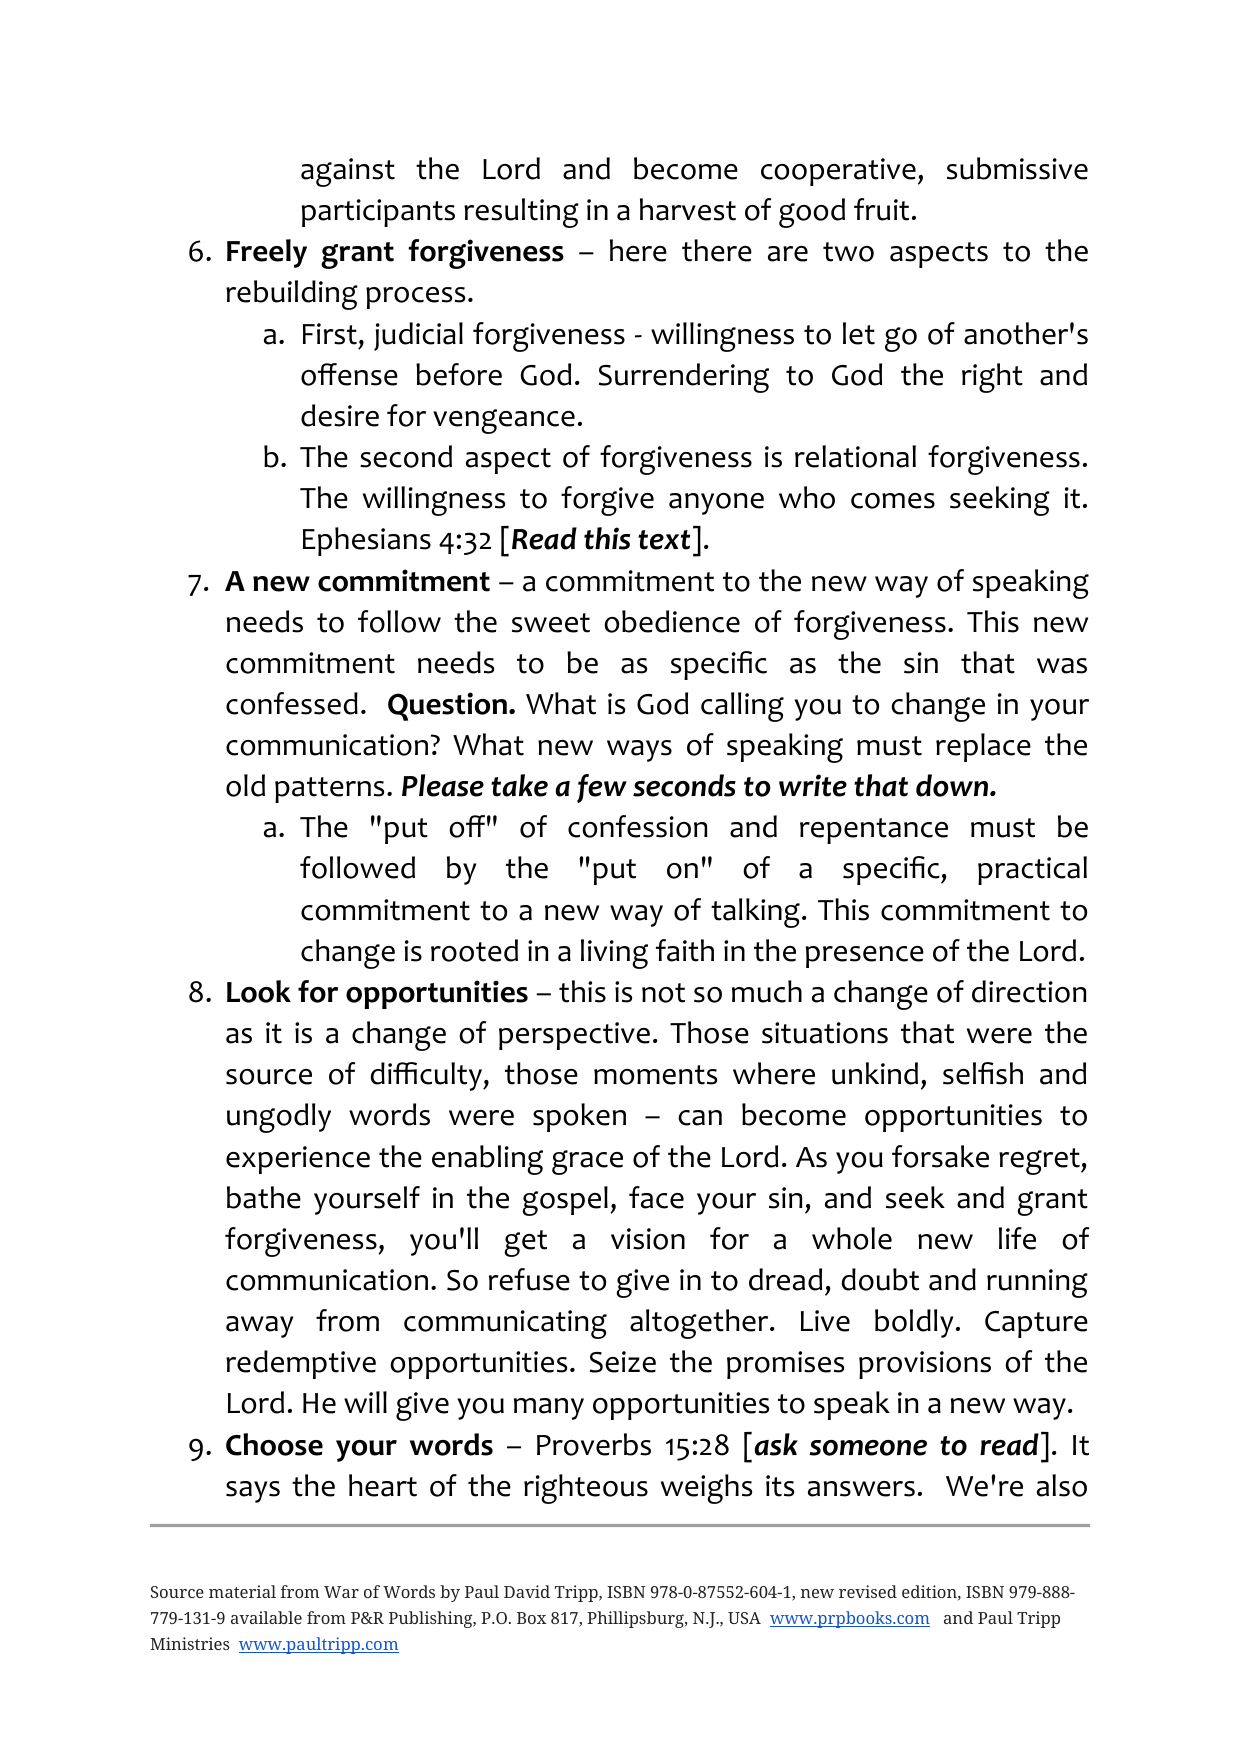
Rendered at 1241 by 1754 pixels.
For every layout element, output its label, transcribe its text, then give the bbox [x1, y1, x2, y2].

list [262, 150, 1090, 229]
list The second aspect of forgiveness is relational forgiveness. The willingness to forgive anyone who comes seeking it. Ephesians 4:32 [Read this text]. [262, 438, 1090, 558]
list A new commitment – a commitment to the new way of speaking needs to follow the sweet obedience of forgiveness. This new commitment needs to be as specific as the sin that was confessed. Question. What is God calling you to change in your communication? What new ways of speaking must replace the old patterns. Please take a few seconds to write that down. [187, 561, 1090, 805]
list Freely grant forgiveness – here there are two aspects to the rebuilding process. [187, 232, 1090, 312]
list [187, 1426, 1090, 1505]
list Look for opportunities – this is not so much a change of direction as it is a change of perspective. Those situations that were the source of difficulty, those moments where unkind, selfish and ungodly words were spoken – can become opportunities to experience the enabling grace of the Lord. As you forsake regret, bathe yourself in the gospel, face your sin, and seek and grant forgiveness, you'll get a vision for a whole new life of communication. So refuse to give in to dread, doubt and running away from communicating altogether. Live boldly. Capture redemptive opportunities. Seize the promises provisions of the Lord. He will give you many opportunities to speak in a new way. [187, 973, 1090, 1422]
list The "put off" of confession and repentance must be followed by the "put on" of a specific, practical commitment to a new way of talking. This commitment to change is rooted in a living faith in the presence of the Lord. [262, 808, 1090, 970]
list First, judicial forgiveness - willingness to let go of another's offense before God. Surrendering to God the right and desire for vengeance. [262, 314, 1090, 435]
